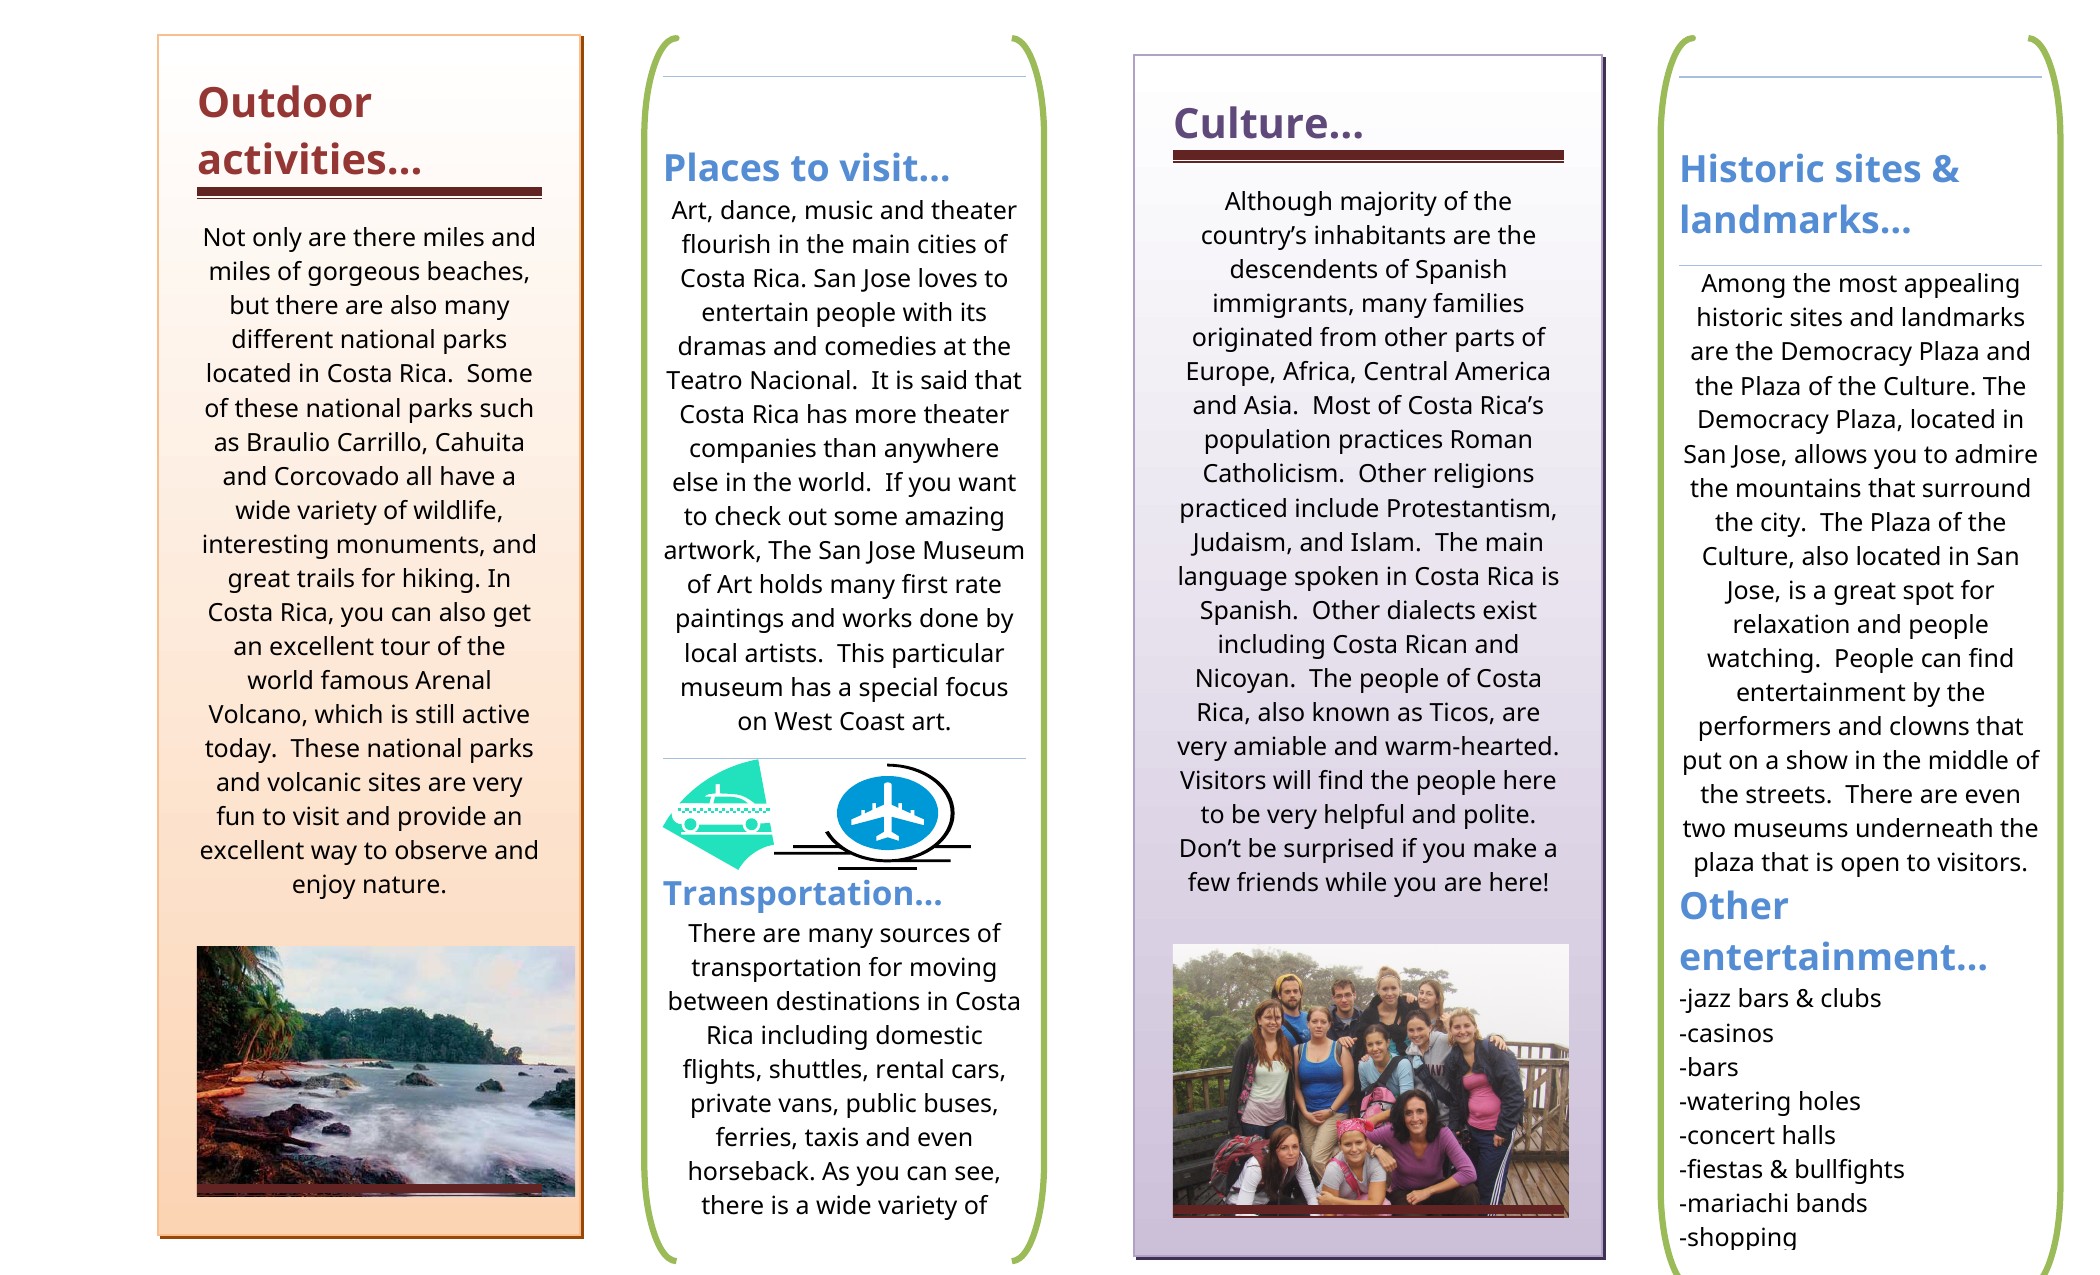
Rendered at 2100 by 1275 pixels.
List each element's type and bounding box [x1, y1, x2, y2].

picture [1172, 944, 1569, 1218]
picture [196, 946, 576, 1197]
